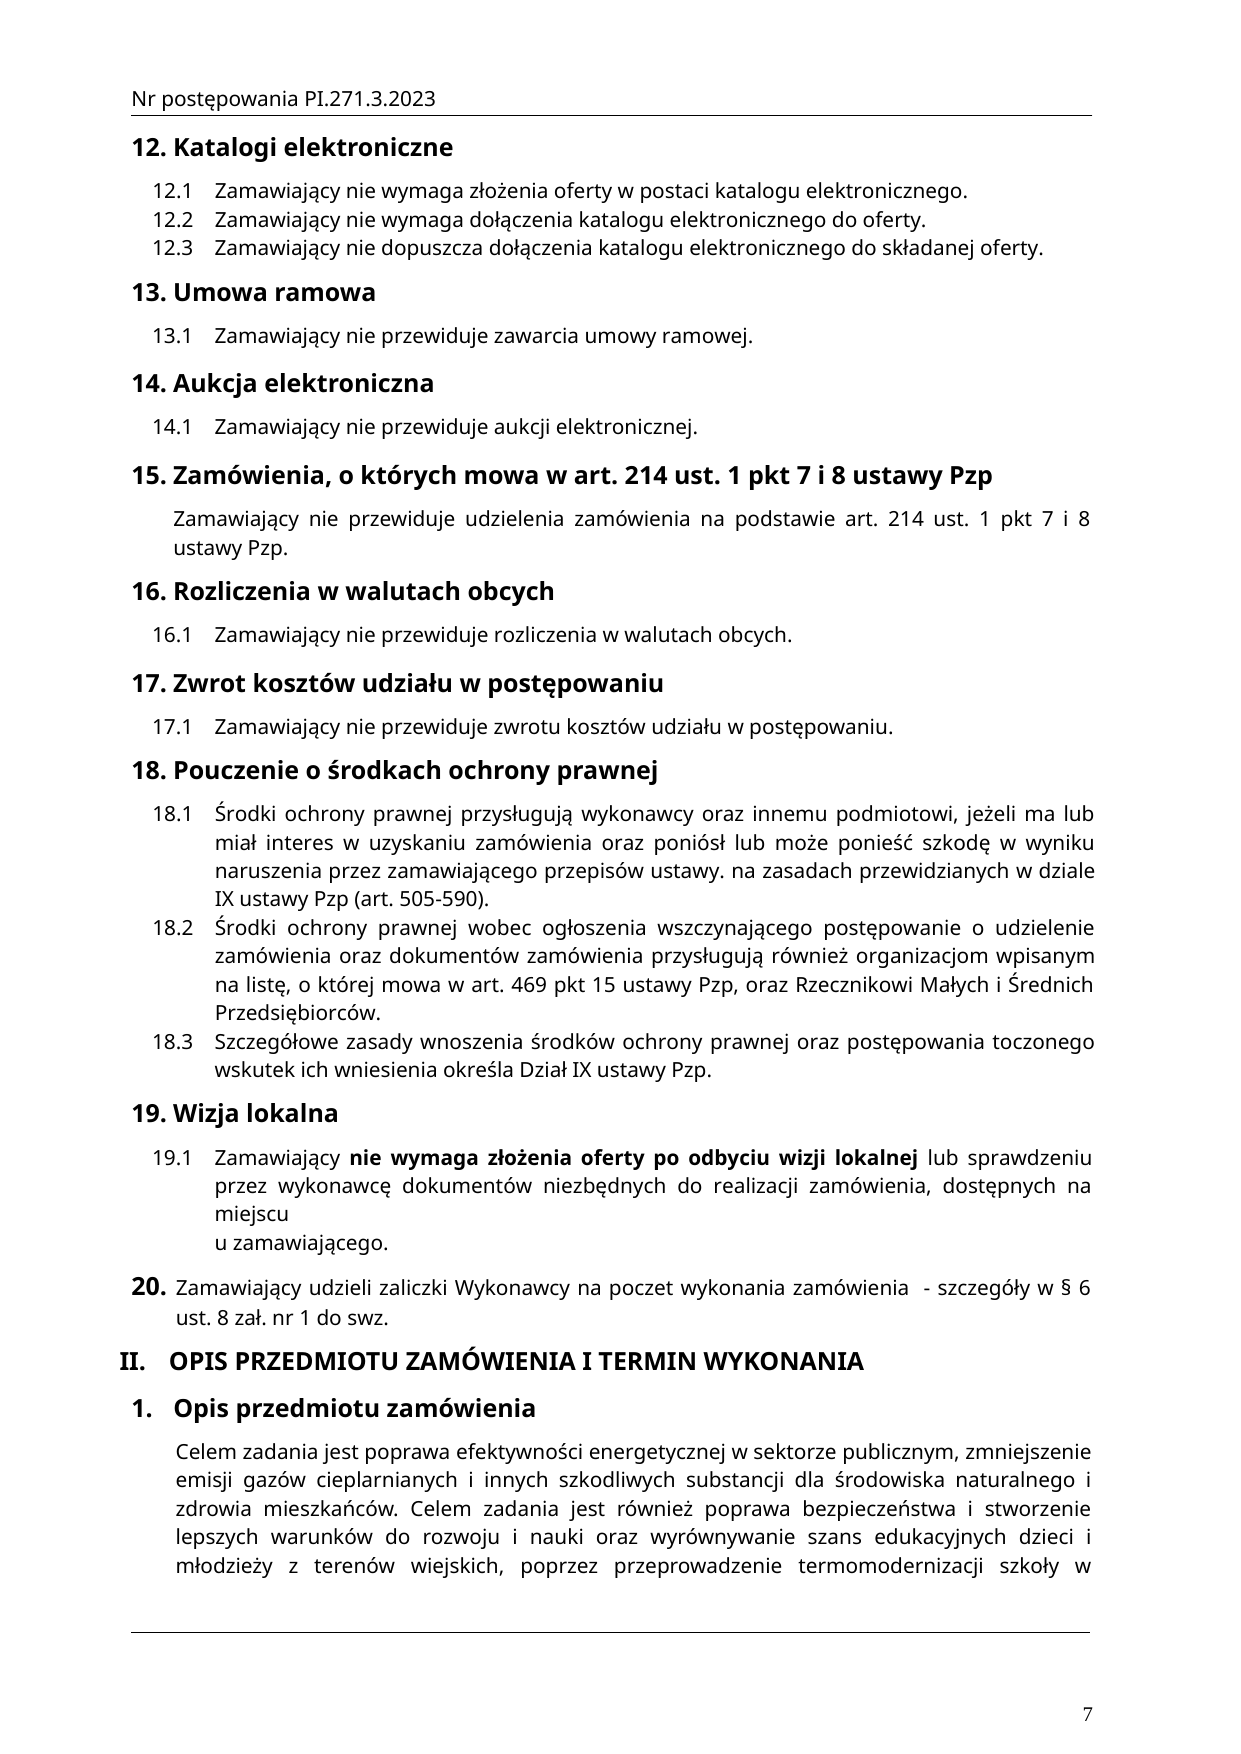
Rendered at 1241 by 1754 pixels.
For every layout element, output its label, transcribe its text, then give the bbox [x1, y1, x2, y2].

subtitle Katalogi elektroniczne [131, 130, 1092, 164]
subtitle Aukcja elektroniczna [131, 366, 1092, 400]
list Szczegółowe zasady wnoszenia środków ochrony prawnej oraz postępowania toczonego wskutek ich wniesienia określa Dział IX ustawy Pzp. [152, 1027, 1096, 1084]
list Zamawiający nie przewiduje rozliczenia w walutach obcych. [152, 620, 1092, 648]
subtitle Opis przedmiotu zamówienia [131, 1391, 1092, 1424]
subtitle Umowa ramowa [131, 274, 1092, 308]
subtitle OPIS PRZEDMIOTU ZAMÓWIENIA I TERMIN WYKONANIA [146, 1344, 1092, 1378]
subtitle Wizja lokalna [131, 1096, 1092, 1130]
list Zamawiający nie przewiduje aukcji elektronicznej. [152, 412, 1092, 441]
text Zamawiający nie przewiduje udzielenia zamówienia na podstawie art. 214 ust. 1 pkt 7 i 8 ustawy Pzp. [173, 504, 1092, 561]
subtitle Rozliczenia w walutach obcych [131, 573, 1092, 608]
subtitle Zamówienia, o których mowa w art. 214 ust. 1 pkt 7 i 8 ustawy Pzp [131, 458, 1092, 492]
subtitle Pouczenie o środkach ochrony prawnej [131, 753, 1092, 787]
subtitle Zamawiający udzieli zaliczki Wykonawcy na poczet wykonania zamówienia - szczegóły w § 6 ust. 8 zał. nr 1 do swz. [131, 1269, 1092, 1331]
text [175, 1437, 1092, 1579]
list Zamawiający nie wymaga złożenia oferty w postaci katalogu elektronicznego. [152, 176, 1092, 205]
list Zamawiający nie dopuszcza dołączenia katalogu elektronicznego do składanej oferty. [152, 233, 1092, 262]
list Środki ochrony prawnej przysługują wykonawcy oraz innemu podmiotowi, jeżeli ma lub miał interes w uzyskaniu zamówienia oraz poniósł lub może ponieść szkodę w wyniku naruszenia przez zamawiającego przepisów ustawy. na zasadach przewidzianych w dziale IX ustawy Pzp (art. 505-590). [152, 799, 1096, 913]
list Zamawiający nie przewiduje zawarcia umowy ramowej. [152, 321, 1092, 349]
list Zamawiający nie wymaga złożenia oferty po odbyciu wizji lokalnej lub sprawdzeniu przez wykonawcę dokumentów niezbędnych do realizacji zamówienia, dostępnych na miejscu u zamawiającego. [152, 1143, 1092, 1256]
list Zamawiający nie przewiduje zwrotu kosztów udziału w postępowaniu. [152, 712, 1096, 740]
list Środki ochrony prawnej wobec ogłoszenia wszczynającego postępowanie o udzielenie zamówienia oraz dokumentów zamówienia przysługują również organizacjom wpisanym na listę, o której mowa w art. 469 pkt 15 ustawy Pzp, oraz Rzecznikowi Małych i Średnich Przedsiębiorców. [152, 913, 1096, 1027]
list Zamawiający nie wymaga dołączenia katalogu elektronicznego do oferty. [152, 205, 1092, 233]
subtitle Zwrot kosztów udziału w postępowaniu [131, 665, 1092, 699]
